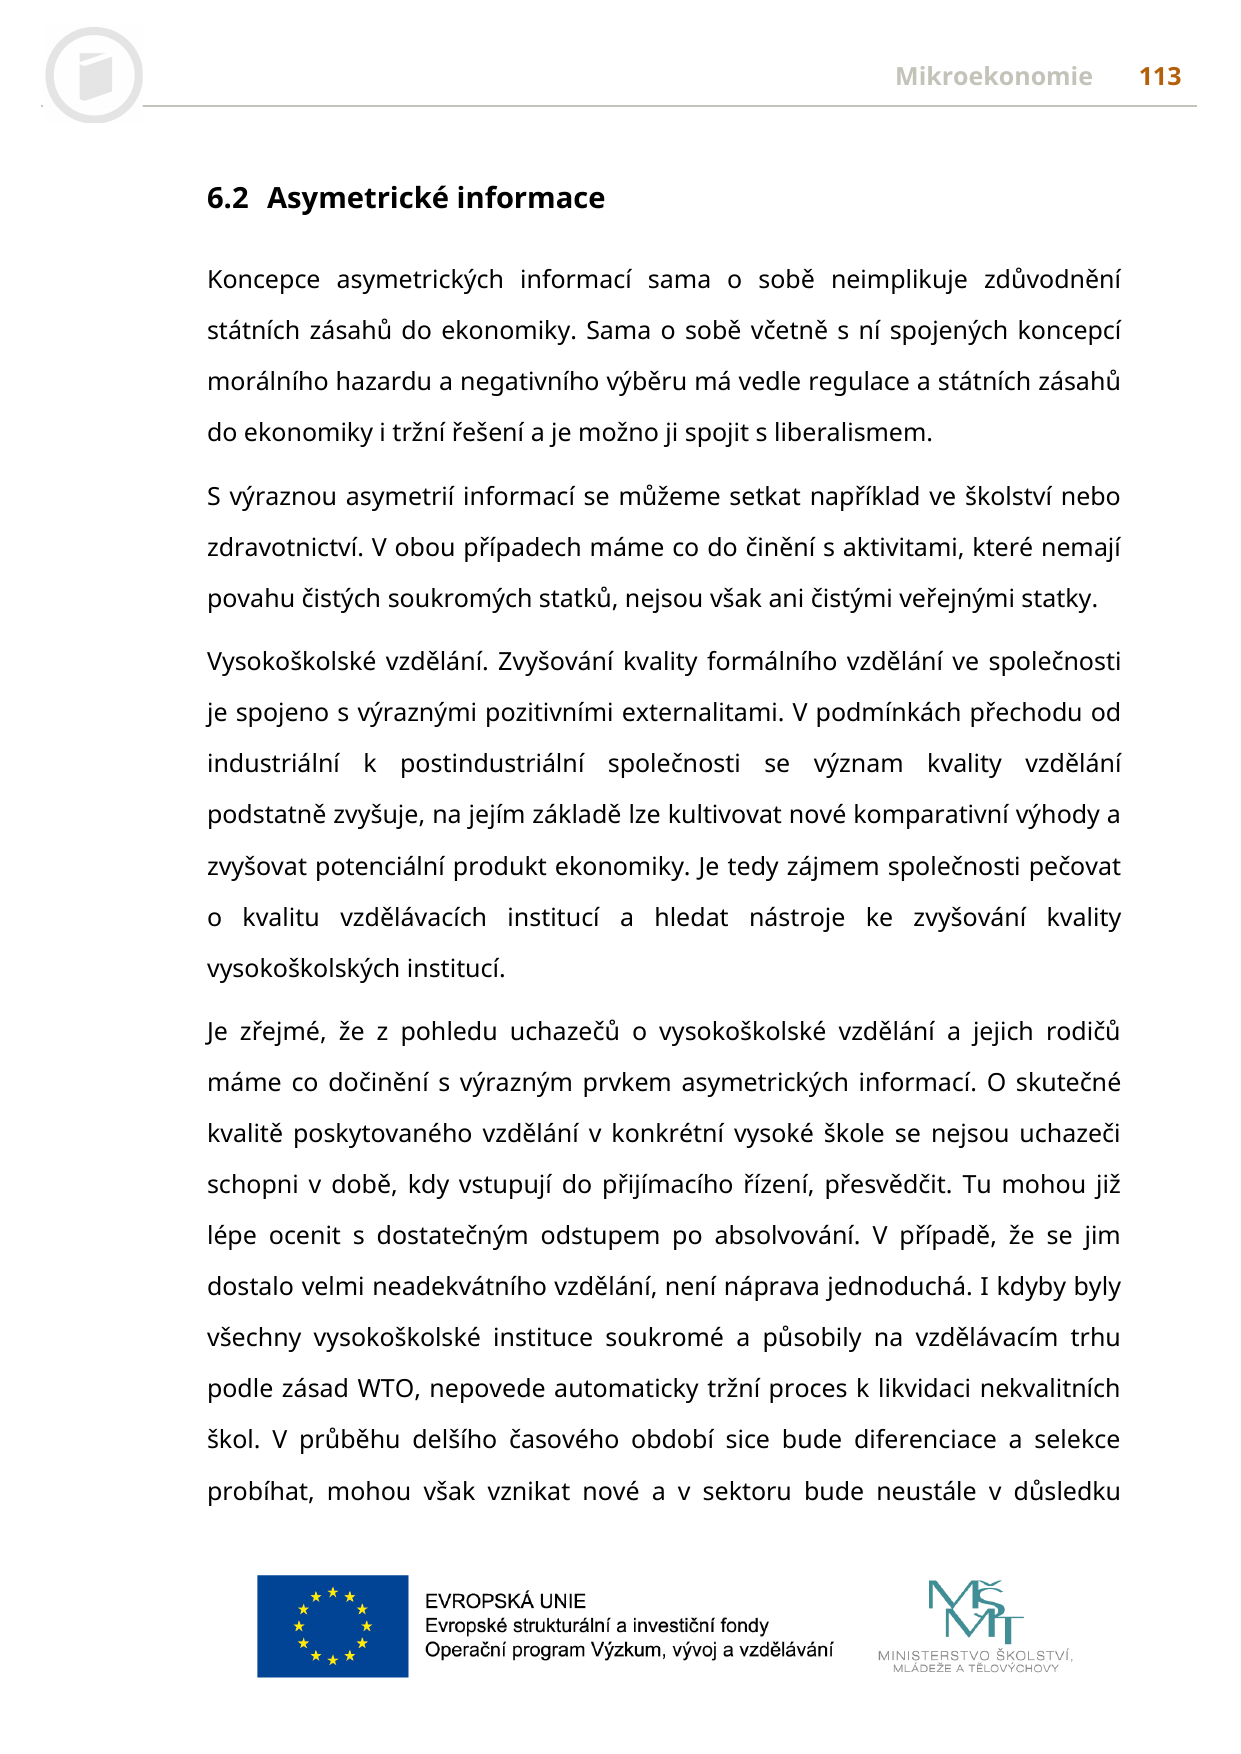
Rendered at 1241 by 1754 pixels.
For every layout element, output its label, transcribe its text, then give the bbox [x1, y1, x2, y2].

text S výraznou asymetrií informací se můžeme setkat například ve školství nebo zdravotnictví. V obou případech máme co do činění s aktivitami, které nemají povahu čistých soukromých statků, nejsou však ani čistými veřejnými statky. [207, 478, 1122, 614]
text Vysokoškolské vzdělání. Zvyšování kvality formálního vzdělání ve společnosti je spojeno s výraznými pozitivními externalitami. V podmínkách přechodu od industriální k postindustriální společnosti se význam kvality vzdělání podstatně zvyšuje, na jejím základě lze kultivovat nové komparativní výhody a zvyšovat potenciální produkt ekonomiky. Je tedy zájmem společnosti pečovat o kvalitu vzdělávacích institucí a hledat nástroje ke zvyšování kvality vysokoškolských institucí. [207, 644, 1122, 984]
picture [206, 1524, 1123, 1728]
text Koncepce asymetrických informací sama o sobě neimplikuje zdůvodnění státních zásahů do ekonomiky. Sama o sobě včetně s ní spojených koncepcí morálního hazardu a negativního výběru má vedle regulace a státních zásahů do ekonomiky i tržní řešení a je možno ji spojit s liberalismem. [207, 262, 1122, 449]
subtitle Asymetrické informace [207, 177, 1122, 217]
